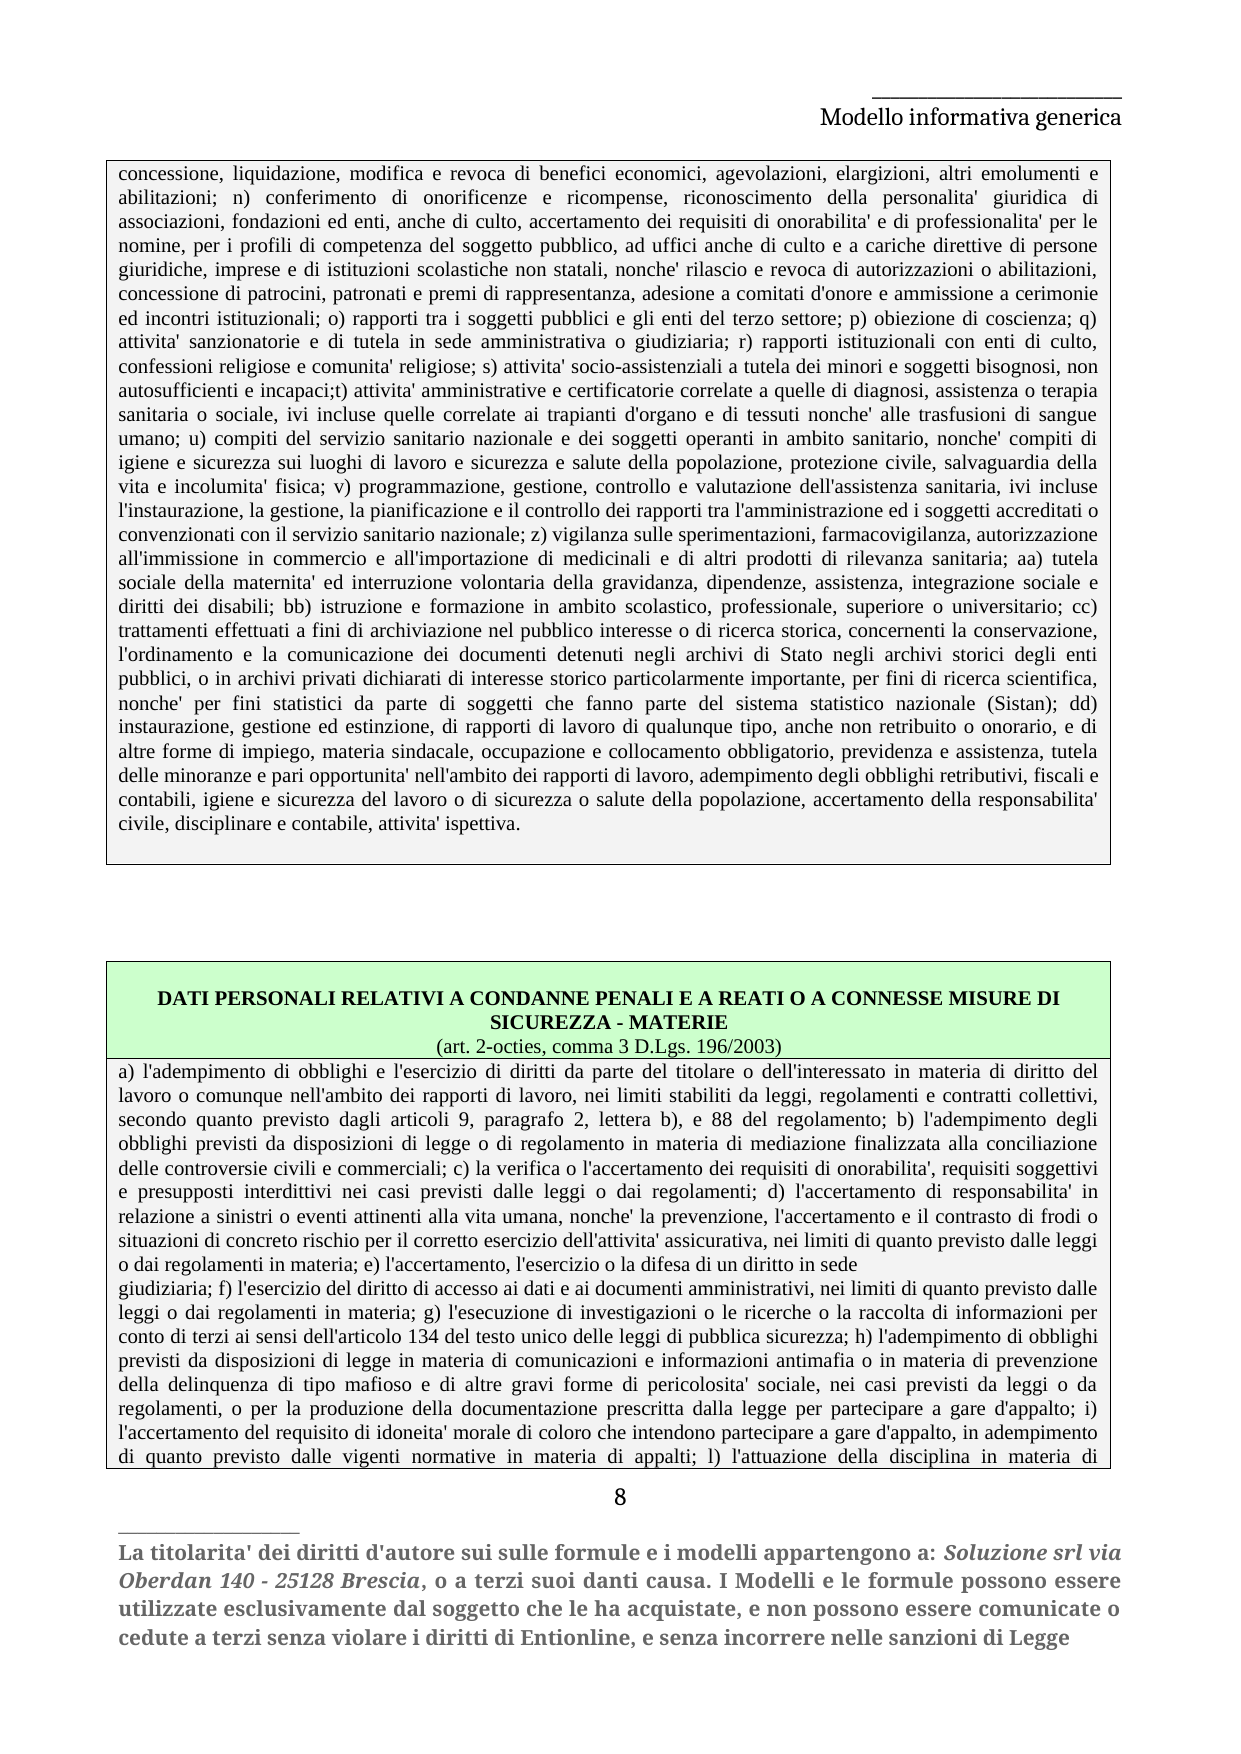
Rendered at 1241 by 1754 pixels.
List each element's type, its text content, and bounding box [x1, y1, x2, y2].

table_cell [107, 1059, 1110, 1468]
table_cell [107, 161, 1110, 863]
table_header DATI PERSONALI RELATIVI A CONDANNE PENALI E A REATI O A CONNESSE MISURE DI SICUREZZA - MATERIE (art. 2-octies, comma 3 D.Lgs. 196/2003) [107, 962, 1110, 1058]
